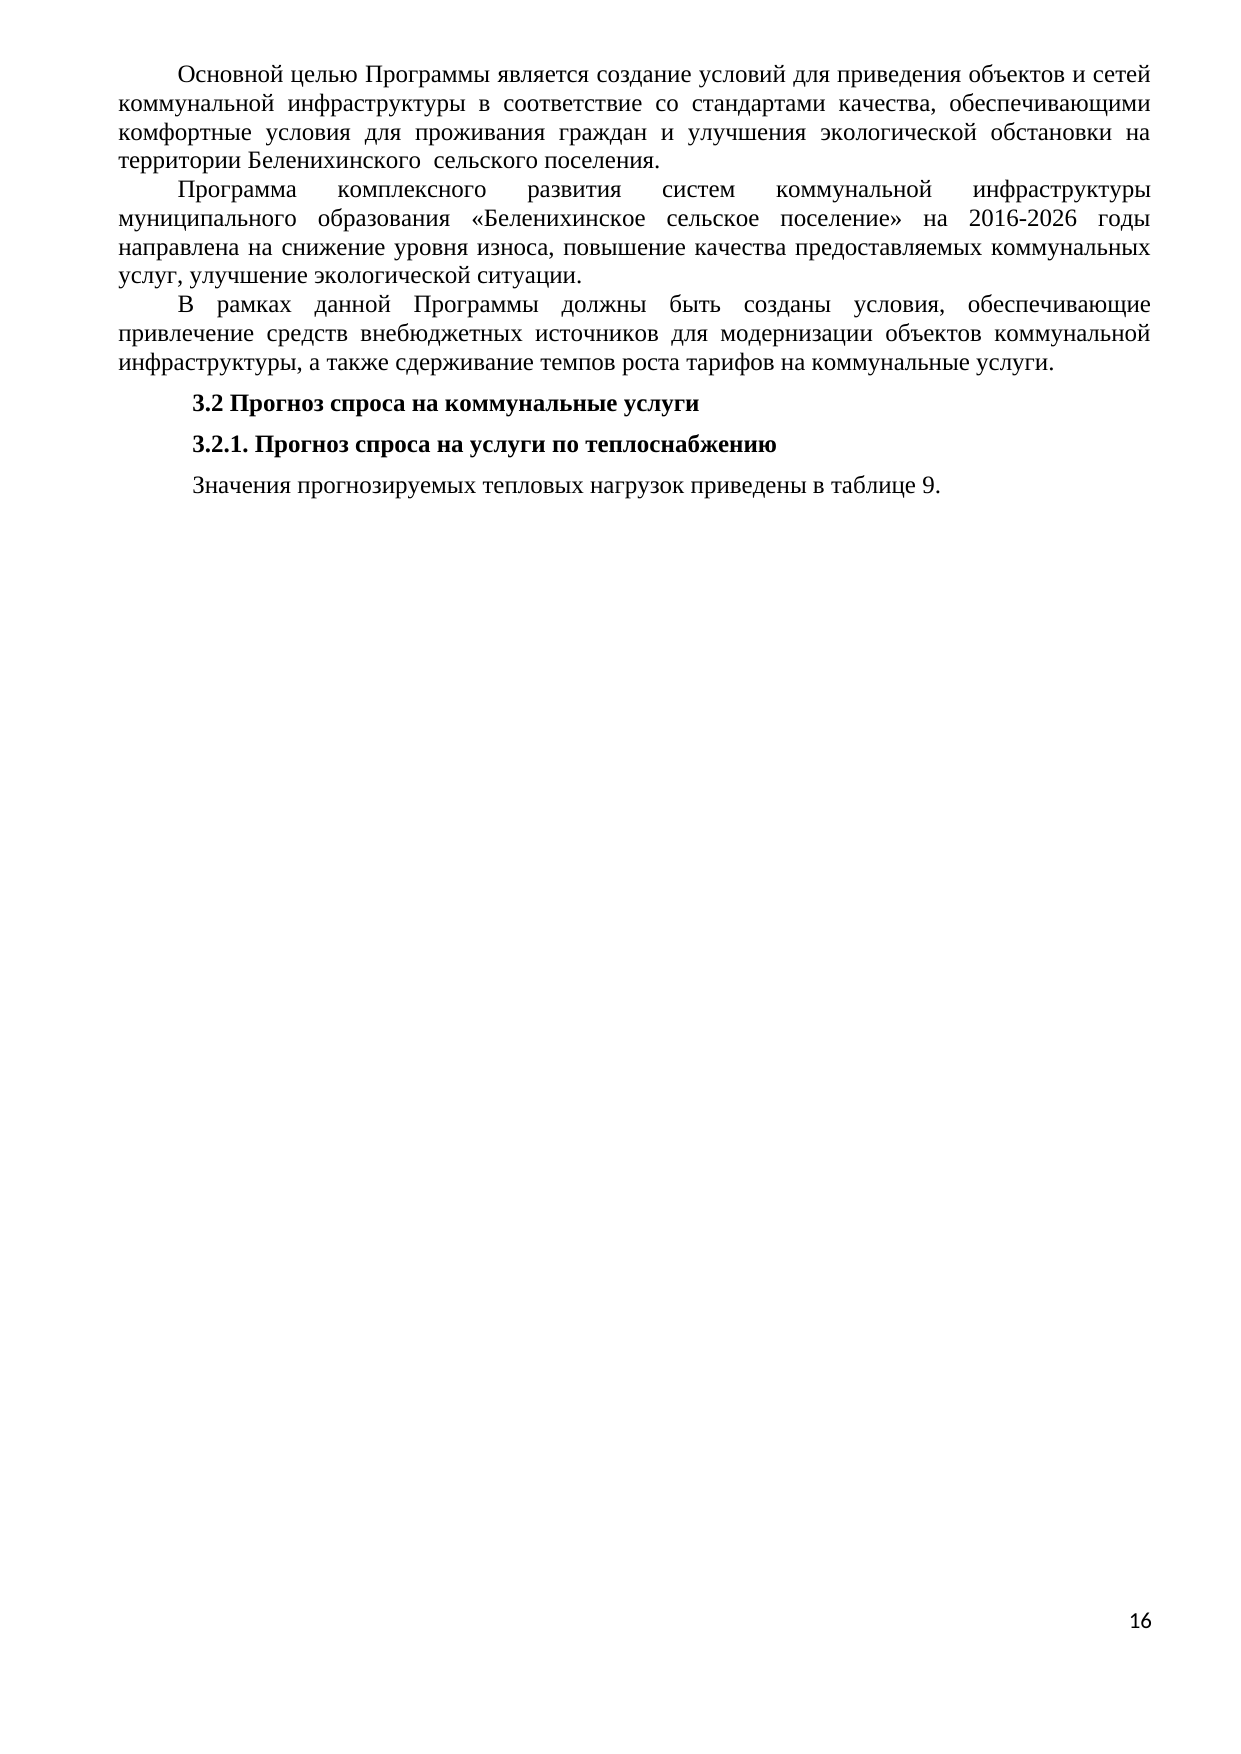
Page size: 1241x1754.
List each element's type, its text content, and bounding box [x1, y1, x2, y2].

text 3.2.1. Прогноз спроса на услуги по теплоснабжению [118, 429, 1152, 458]
text Значения прогнозируемых тепловых нагрузок приведены в таблице 9. [118, 470, 1152, 499]
text Основной целью Программы является создание условий для приведения объектов и сетей коммунальной инфраструктуры в соответствие со стандартами качества, обеспечивающими комфортные условия для проживания граждан и улучшения экологической обстановки на территории Беленихинского сельского поселения. [118, 59, 1152, 174]
text 3.2 Прогноз спроса на коммунальные услуги [118, 388, 1152, 417]
text В рамках данной Программы должны быть созданы условия, обеспечивающие привлечение средств внебюджетных источников для модернизации объектов коммунальной инфраструктуры, а также сдерживание темпов роста тарифов на коммунальные услуги. [118, 289, 1152, 375]
text Программа комплексного развития систем коммунальной инфраструктуры муниципального образования «Беленихинское сельское поселение» на 2016-2026 годы направлена на снижение уровня износа, повышение качества предоставляемых коммунальных услуг, улучшение экологической ситуации. [118, 174, 1152, 289]
